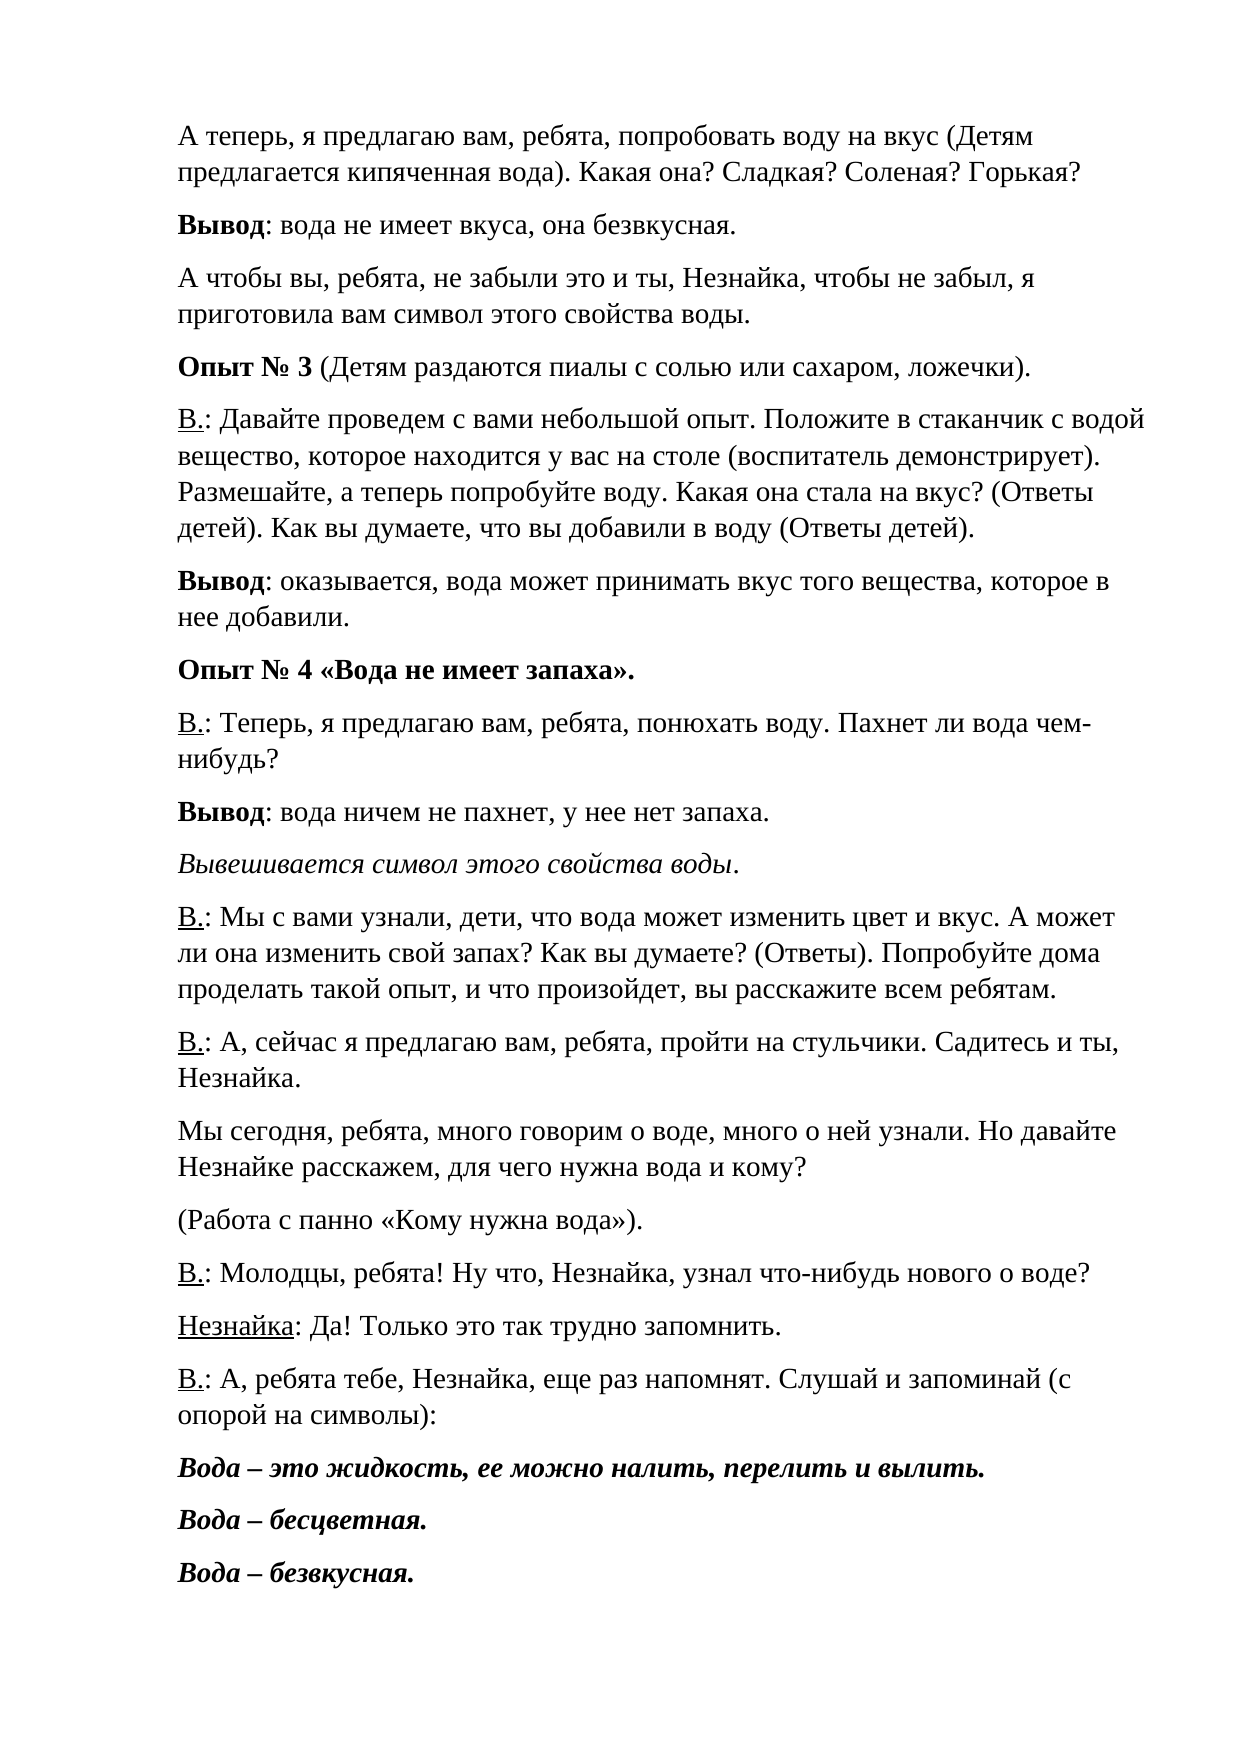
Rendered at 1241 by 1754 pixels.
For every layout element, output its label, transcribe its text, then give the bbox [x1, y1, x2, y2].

text В.: А, сейчас я предлагаю вам, ребята, пройти на стульчики. Садитесь и ты, Незнайка. [177, 1024, 1152, 1094]
text (Работа с панно «Кому нужна вода»). [177, 1202, 1152, 1236]
text Вода – это жидкость, ее можно налить, перелить и вылить. [177, 1450, 1152, 1483]
text Опыт № 3 (Детям раздаются пиалы с солью или сахаром, ложечки). [177, 349, 1152, 382]
text Опыт № 4 «Вода не имеет запаха». [177, 652, 1152, 685]
text А чтобы вы, ребята, не забыли это и ты, Незнайка, чтобы не забыл, я приготовила вам символ этого свойства воды. [177, 260, 1152, 329]
text Вода – безвкусная. [177, 1555, 1152, 1589]
text В.: Давайте проведем с вами небольшой опыт. Положите в стаканчик с водой вещество, которое находится у вас на столе (воспитатель демонстрирует). Размешайте, а теперь попробуйте воду. Какая она стала на вкус? (Ответы детей). Как вы думаете, что вы добавили в воду (Ответы детей). [177, 402, 1152, 544]
text Вывод: оказывается, вода может принимать вкус того вещества, которое в нее добавили. [177, 563, 1152, 633]
text В.: Мы с вами узнали, дети, что вода может изменить цвет и вкус. А может ли она изменить свой запах? Как вы думаете? (Ответы). Попробуйте дома проделать такой опыт, и что произойдет, вы расскажите всем ребятам. [177, 899, 1152, 1005]
text Вывод: вода не имеет вкуса, она безвкусная. [177, 207, 1152, 241]
text Вывешивается символ этого свойства воды. [177, 846, 1152, 880]
text Вывод: вода ничем не пахнет, у нее нет запаха. [177, 794, 1152, 827]
text В.: Молодцы, ребята! Ну что, Незнайка, узнал что-нибудь нового о воде? [177, 1255, 1152, 1289]
text В.: А, ребята тебе, Незнайка, еще раз напомнят. Слушай и запоминай (с опорой на символы): [177, 1361, 1152, 1430]
text В.: Теперь, я предлагаю вам, ребята, понюхать воду. Пахнет ли вода чем-нибудь? [177, 705, 1152, 774]
text Незнайка: Да! Только это так трудно запомнить. [177, 1308, 1152, 1341]
text А теперь, я предлагаю вам, ребята, попробовать воду на вкус (Детям предлагается кипяченная вода). Какая она? Сладкая? Соленая? Горькая? [177, 118, 1152, 188]
text Мы сегодня, ребята, много говорим о воде, много о ней узнали. Но давайте Незнайке расскажем, для чего нужна вода и кому? [177, 1113, 1152, 1183]
text Вода – бесцветная. [177, 1502, 1152, 1536]
